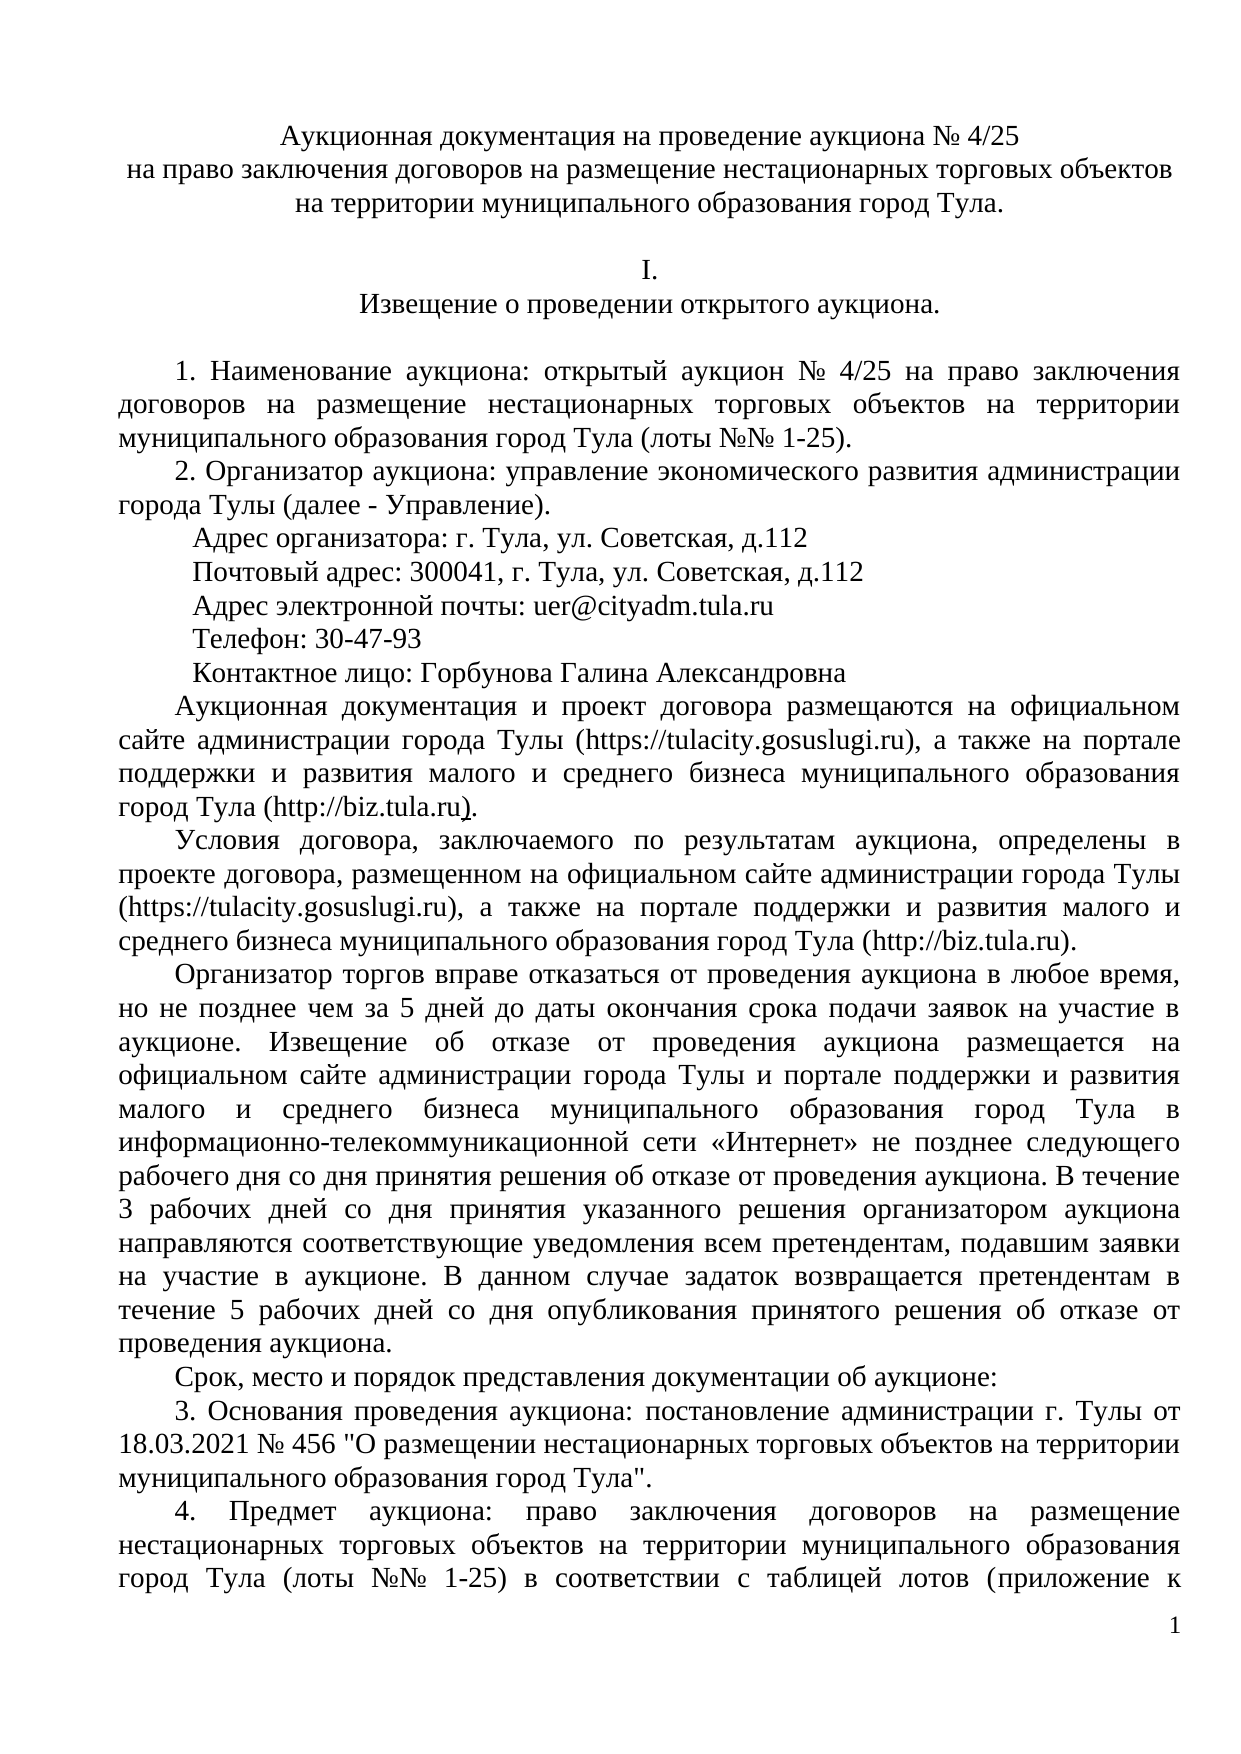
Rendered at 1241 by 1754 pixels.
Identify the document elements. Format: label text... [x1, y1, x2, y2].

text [118, 1493, 1181, 1594]
text Адрес электронной почты: uer@cityadm.tula.ru [118, 588, 1181, 621]
text 1. Наименование аукциона: открытый аукцион № 4/25 на право заключения договоров на размещение нестационарных торговых объектов на территории муниципального образования город Тула (лоты №№ 1-25). [118, 353, 1181, 453]
text Почтовый адрес: 300041, г. Тула, ул. Советская, д.112 [118, 554, 1181, 588]
text 3. Основания проведения аукциона: постановление администрации г. Тулы от 18.03.2021 № 456 "О размещении нестационарных торговых объектов на территории муниципального образования город Тула". [118, 1393, 1181, 1493]
text 2. Организатор аукциона: управление экономического развития администрации города Тулы (далее - Управление). [118, 453, 1181, 521]
text Аукционная документация и проект договора размещаются на официальном сайте администрации города Тулы (https://tulacity.gosuslugi.ru), а также на портале поддержки и развития малого и среднего бизнеса муниципального образования город Тула (http://biz.tula.ru). [118, 688, 1181, 822]
text I. [118, 252, 1181, 286]
text Срок, место и порядок представления документации об аукционе: [118, 1359, 1181, 1393]
text Аукционная документация на проведение аукциона № 4/25 [118, 118, 1181, 152]
text Телефон: 30-47-93 [118, 621, 1181, 655]
text Адрес организатора: г. Тула, ул. Советская, д.112 [118, 521, 1181, 554]
text Организатор торгов вправе отказаться от проведения аукциона в любое время, но не позднее чем за 5 дней до даты окончания срока подачи заявок на участие в аукционе. Извещение об отказе от проведения аукциона размещается на официальном сайте администрации города Тулы и портале поддержки и развития малого и среднего бизнеса муниципального образования город Тула в информационно-телекоммуникационной сети «Интернет» не позднее следующего рабочего дня со дня принятия решения об отказе от проведения аукциона. В течение 3 рабочих дней со дня принятия указанного решения организатором аукциона направляются соответствующие уведомления всем претендентам, подавшим заявки на участие в аукционе. В данном случае задаток возвращается претендентам в течение 5 рабочих дней со дня опубликования принятого решения об отказе от проведения аукциона. [118, 957, 1181, 1359]
text Извещение о проведении открытого аукциона. [118, 286, 1181, 319]
text на право заключения договоров на размещение нестационарных торговых объектов на территории муниципального образования город Тула. [118, 152, 1181, 219]
text Контактное лицо: Горбунова Галина Александровна [118, 655, 1181, 688]
text Условия договора, заключаемого по результатам аукциона, определены в проекте договора, размещенном на официальном сайте администрации города Тулы (https://tulacity.gosuslugi.ru), а также на портале поддержки и развития малого и среднего бизнеса муниципального образования город Тула (http://biz.tula.ru). [118, 822, 1181, 957]
